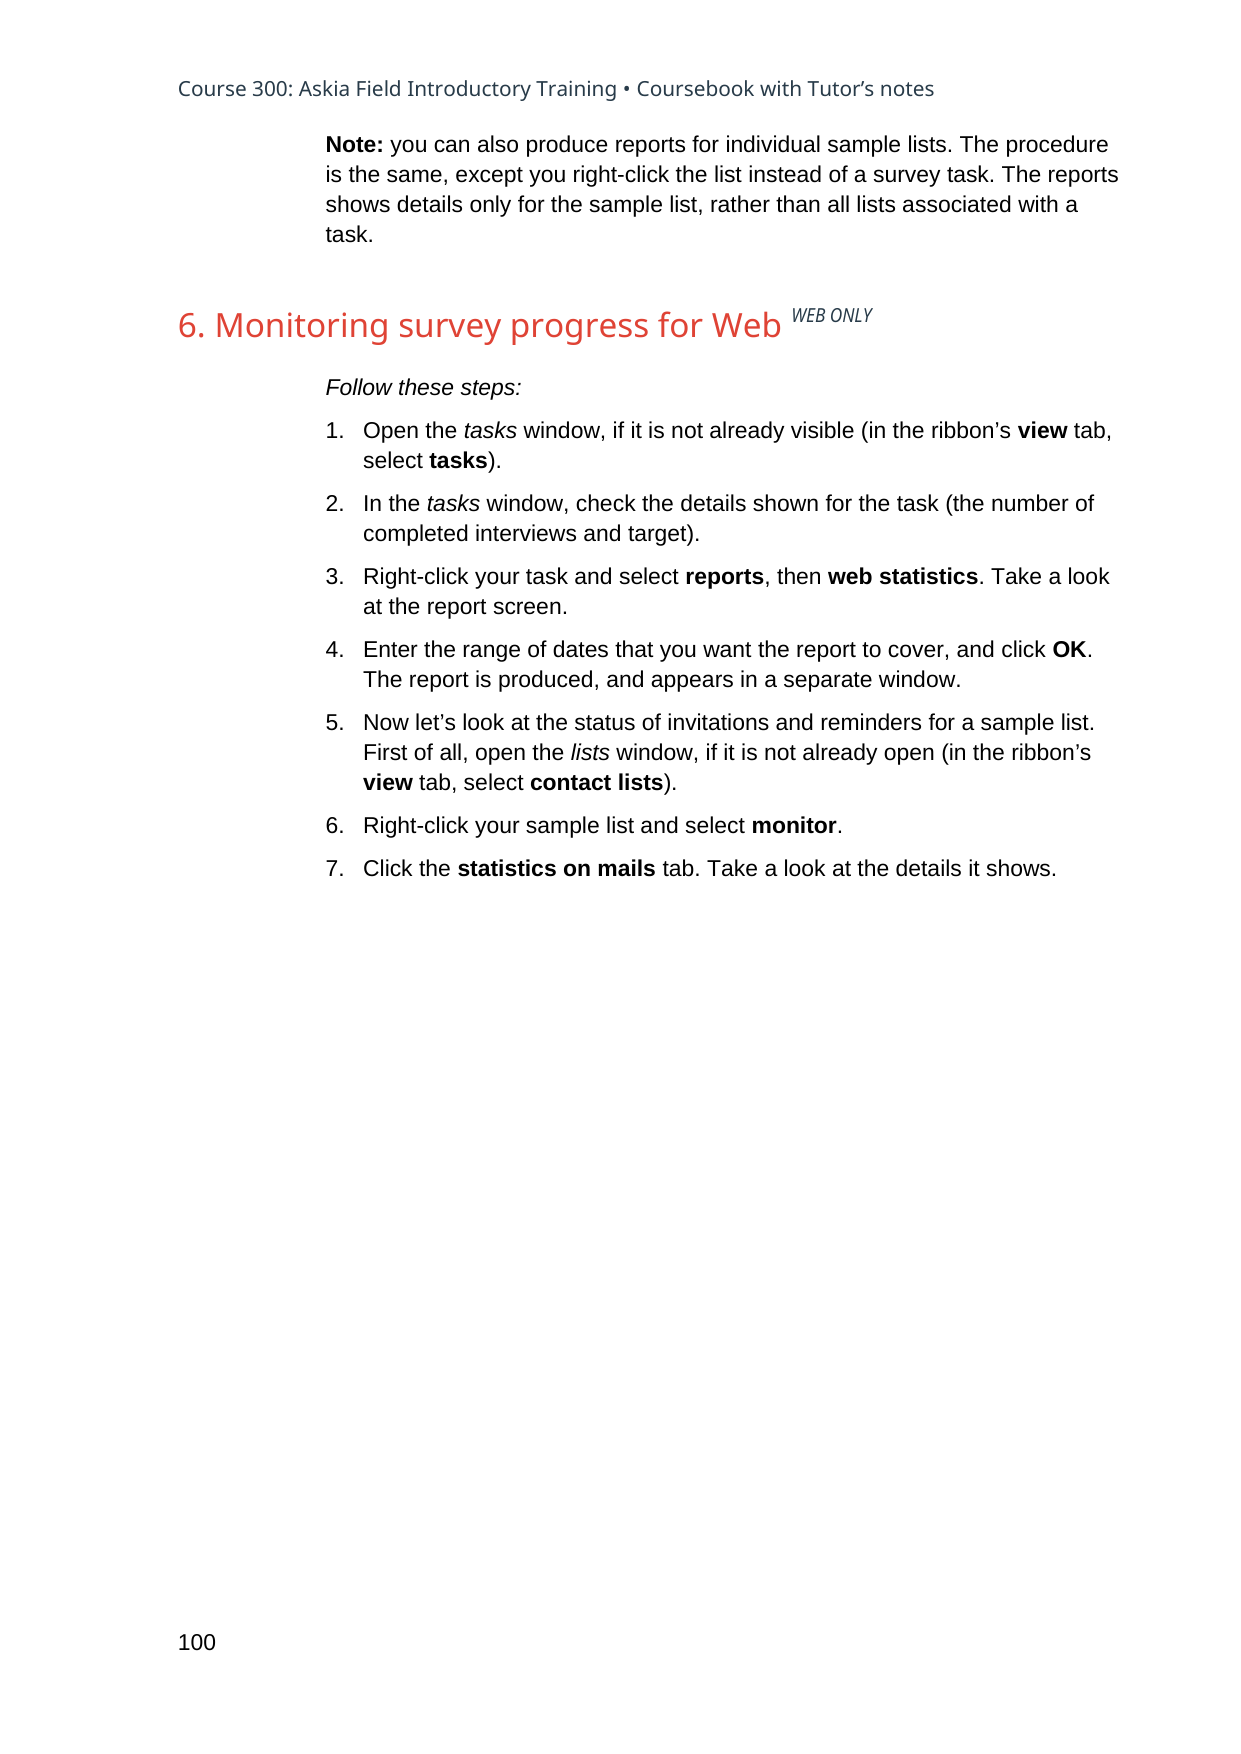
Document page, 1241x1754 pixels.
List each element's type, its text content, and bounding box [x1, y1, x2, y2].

text 2. In the tasks window, check the details shown for the task (the number of completed interviews and target). [325, 490, 1121, 547]
text 5. Now let’s look at the status of invitations and reminders for a sample list. First of all, open the lists window, if it is not already open (in the ribbon’s view tab, select contact lists). [325, 709, 1121, 796]
text 7. Click the statistics on mails tab. Take a look at the details it shows. [325, 854, 1121, 881]
text Note: you can also produce reports for individual sample lists. The procedure is the same, except you right-click the list instead of a survey task. The reports shows details only for the sample list, rather than all lists associated with a task. [325, 131, 1121, 247]
text 1. Open the tasks window, if it is not already visible (in the ribbon’s view tab, select tasks). [325, 417, 1121, 474]
text 4. Enter the range of dates that you want the report to cover, and click OK. The report is produced, and appears in a separate window. [325, 636, 1121, 692]
text Follow these steps: [325, 374, 1121, 401]
subtitle 6. Monitoring survey progress for Web WEB ONLY [178, 301, 1121, 347]
text 6. Right-click your sample list and select monitor. [325, 812, 1121, 838]
text 3. Right-click your task and select reports, then web statistics. Take a look at the report screen. [325, 563, 1121, 619]
